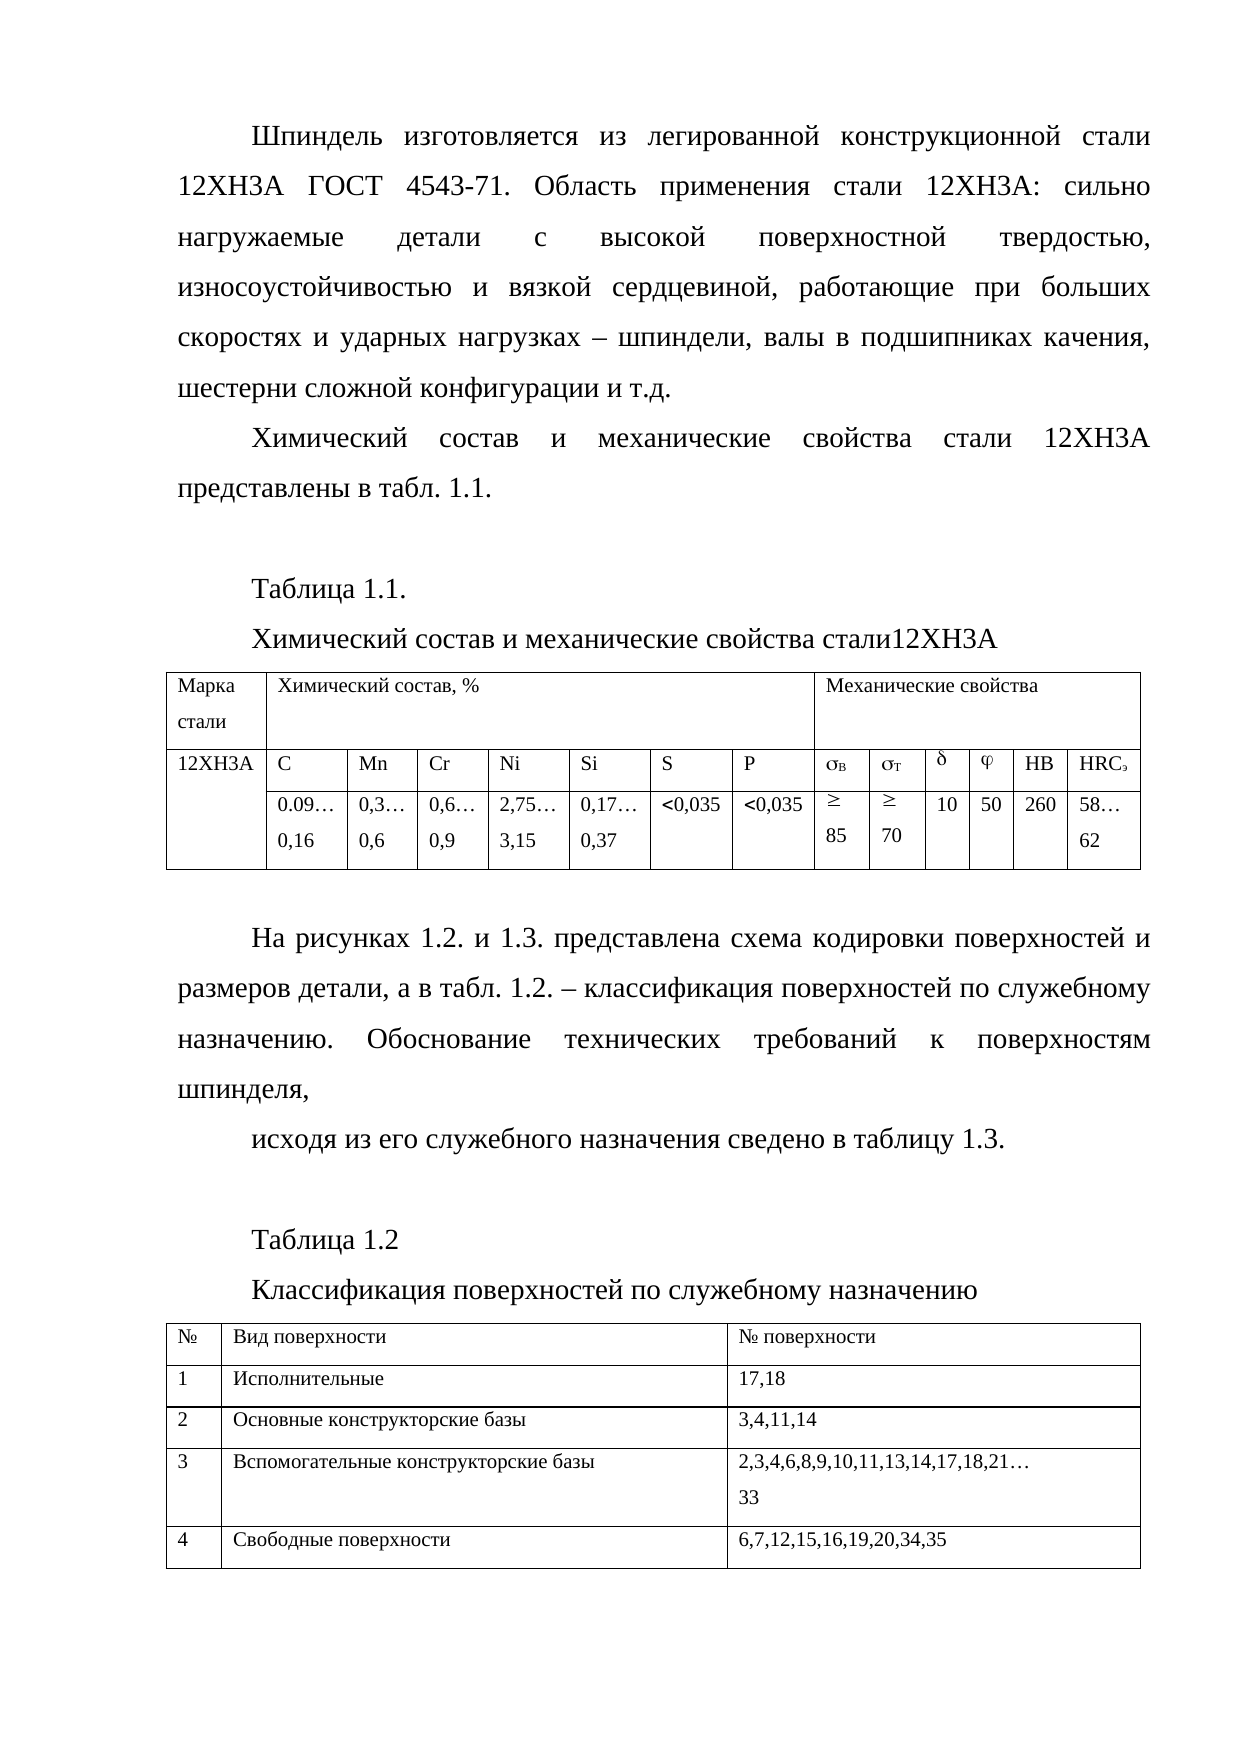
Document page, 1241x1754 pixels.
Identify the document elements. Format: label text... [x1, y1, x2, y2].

table_header Механические свойства [815, 673, 1140, 749]
table_cell Ni [489, 750, 569, 791]
table_cell P [733, 750, 814, 791]
table_cell 85 [815, 792, 869, 869]
table_cell 0,17… 0,37 [570, 792, 650, 869]
text Химический состав и механические свойства стали 12ХН3А представлены в табл. 1.1. [177, 420, 1152, 504]
table_cell 2 [167, 1408, 221, 1448]
table_cell 12ХН3А [167, 750, 266, 869]
table_header Химический состав, % [267, 673, 814, 749]
table_cell 260 [1014, 792, 1067, 869]
table_cell C [267, 750, 347, 791]
table_cell Т [870, 750, 925, 791]
table_cell 2,75… 3,15 [489, 792, 569, 869]
table_cell В [815, 750, 869, 791]
table_cell Исполнительные [222, 1366, 727, 1406]
table_cell НВ [1014, 750, 1067, 791]
table_cell 3,4,11,14 [728, 1408, 1140, 1448]
table_cell Cr [418, 750, 488, 791]
table_cell 0.09… 0,16 [267, 792, 347, 869]
table_cell Основные конструкторские базы [222, 1408, 727, 1448]
table_cell НRCэ [1068, 750, 1140, 791]
table_cell 0,3… 0,6 [348, 792, 417, 869]
table_cell S [651, 750, 732, 791]
text Шпиндель изготовляется из легированной конструкционной стали 12ХН3А ГОСТ 4543-71. Область применения стали 12ХН3А: сильно нагружаемые детали с высокой поверхностной твердостью, износоустойчивостью и вязкой сердцевиной, работающие при больших скоростях и ударных нагрузках – шпиндели, валы в подшипниках качения, шестерни сложной конфигурации и т.д. [177, 118, 1152, 403]
table_cell 0,6… 0,9 [418, 792, 488, 869]
text исходя из его служебного назначения сведено в таблицу 1.3. [177, 1122, 1152, 1155]
table_cell 2,3,4,6,8,9,10,11,13,14,17,18,21… 33 [728, 1449, 1140, 1526]
table_cell 0,035 [651, 792, 732, 869]
subtitle Таблица 1.1. [177, 571, 1152, 604]
table_cell 6,7,12,15,16,19,20,34,35 [728, 1527, 1140, 1568]
table_cell 1 [167, 1366, 221, 1406]
text На рисунках 1.2. и 1.3. представлена схема кодировки поверхностей и размеров детали, а в табл. 1.2. – классификация поверхностей по служебному назначению. Обоснование технических требований к поверхностям шпинделя, [177, 920, 1152, 1105]
table_cell [926, 750, 969, 791]
table_cell 4 [167, 1527, 221, 1568]
subtitle Таблица 1.2 [177, 1222, 1152, 1256]
table_cell Свободные поверхности [222, 1527, 727, 1568]
subtitle Химический состав и механические свойства стали12ХН3А [177, 621, 1152, 655]
table_header № [167, 1324, 221, 1364]
table_cell Si [570, 750, 650, 791]
table_cell 17,18 [728, 1366, 1140, 1406]
table_header Вид поверхности [222, 1324, 727, 1364]
table_cell [970, 750, 1013, 791]
table_cell 58… 62 [1068, 792, 1140, 869]
table_cell 0,035 [733, 792, 814, 869]
table_header Марка стали [167, 673, 266, 749]
table_cell 50 [970, 792, 1013, 869]
table_cell Вспомогательные конструкторские базы [222, 1449, 727, 1526]
table_cell 3 [167, 1449, 221, 1526]
table_cell Mn [348, 750, 417, 791]
table_cell 10 [926, 792, 969, 869]
table_header № поверхности [728, 1324, 1140, 1364]
table_cell 70 [870, 792, 925, 869]
subtitle Классификация поверхностей по служебному назначению [177, 1272, 1152, 1306]
